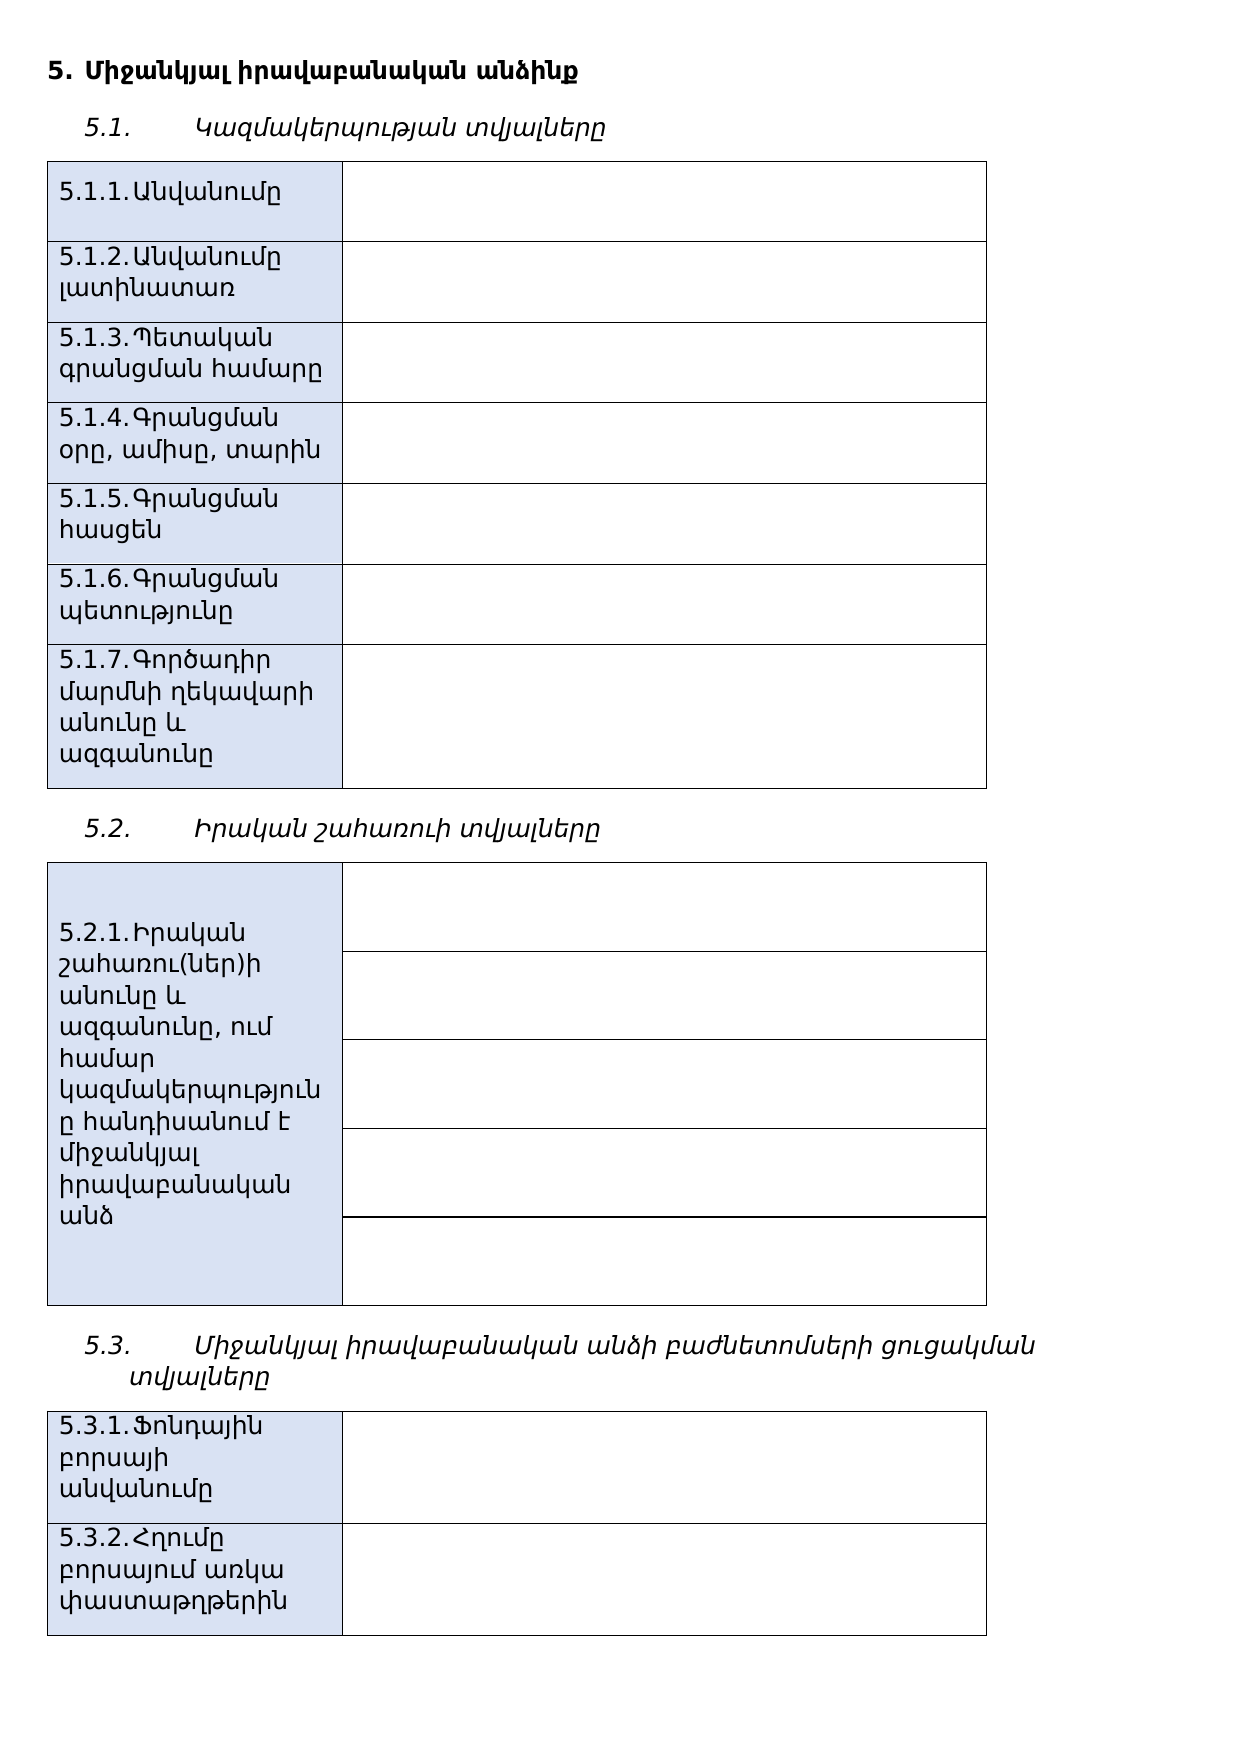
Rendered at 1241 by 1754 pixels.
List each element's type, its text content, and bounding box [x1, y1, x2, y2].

table_cell [343, 403, 986, 483]
table_cell [343, 1524, 986, 1635]
table_cell [343, 1040, 986, 1128]
table_cell [343, 484, 986, 563]
table_header [343, 1412, 986, 1523]
table_cell Գրանցման հասցեն [48, 484, 342, 563]
table_cell Անվանումը լատինատառ [48, 242, 342, 322]
table_cell [343, 1129, 986, 1216]
table_cell Պետական գրանցման համարը [48, 323, 342, 402]
table_cell [343, 645, 986, 788]
table_cell Հղումը բորսայում առկա փաստաթղթերին [48, 1524, 342, 1635]
table_cell [343, 323, 986, 402]
table_header Ֆոնդային բորսայի անվանումը [48, 1412, 342, 1523]
table_cell Գործադիր մարմնի ղեկավարի անունը և ազգանունը [48, 645, 342, 788]
table_header Անվանումը [48, 162, 342, 241]
table_cell Գրանցման օրը, ամիսը, տարին [48, 403, 342, 483]
table_header Իրական շահառու(ներ)ի անունը և ազգանունը, ում համար կազմակերպությունը հանդիսանում է միջանկյալ իրավաբանական անձ [48, 863, 342, 1305]
list Կազմակերպության տվյալները [84, 113, 1172, 142]
list Միջանկյալ իրավաբանական անձի բաժնետոմսերի ցուցակման տվյալները [84, 1331, 1172, 1392]
list Իրական շահառուի տվյալները [84, 814, 1172, 843]
table_cell Գրանցման պետությունը [48, 565, 342, 644]
table_cell [343, 952, 986, 1039]
table_cell [343, 1218, 986, 1305]
table_header [343, 863, 986, 951]
table_cell [343, 242, 986, 322]
table_cell [343, 565, 986, 644]
table_header [343, 162, 986, 241]
list Միջանկյալ իրավաբանական անձինք [47, 56, 1172, 85]
